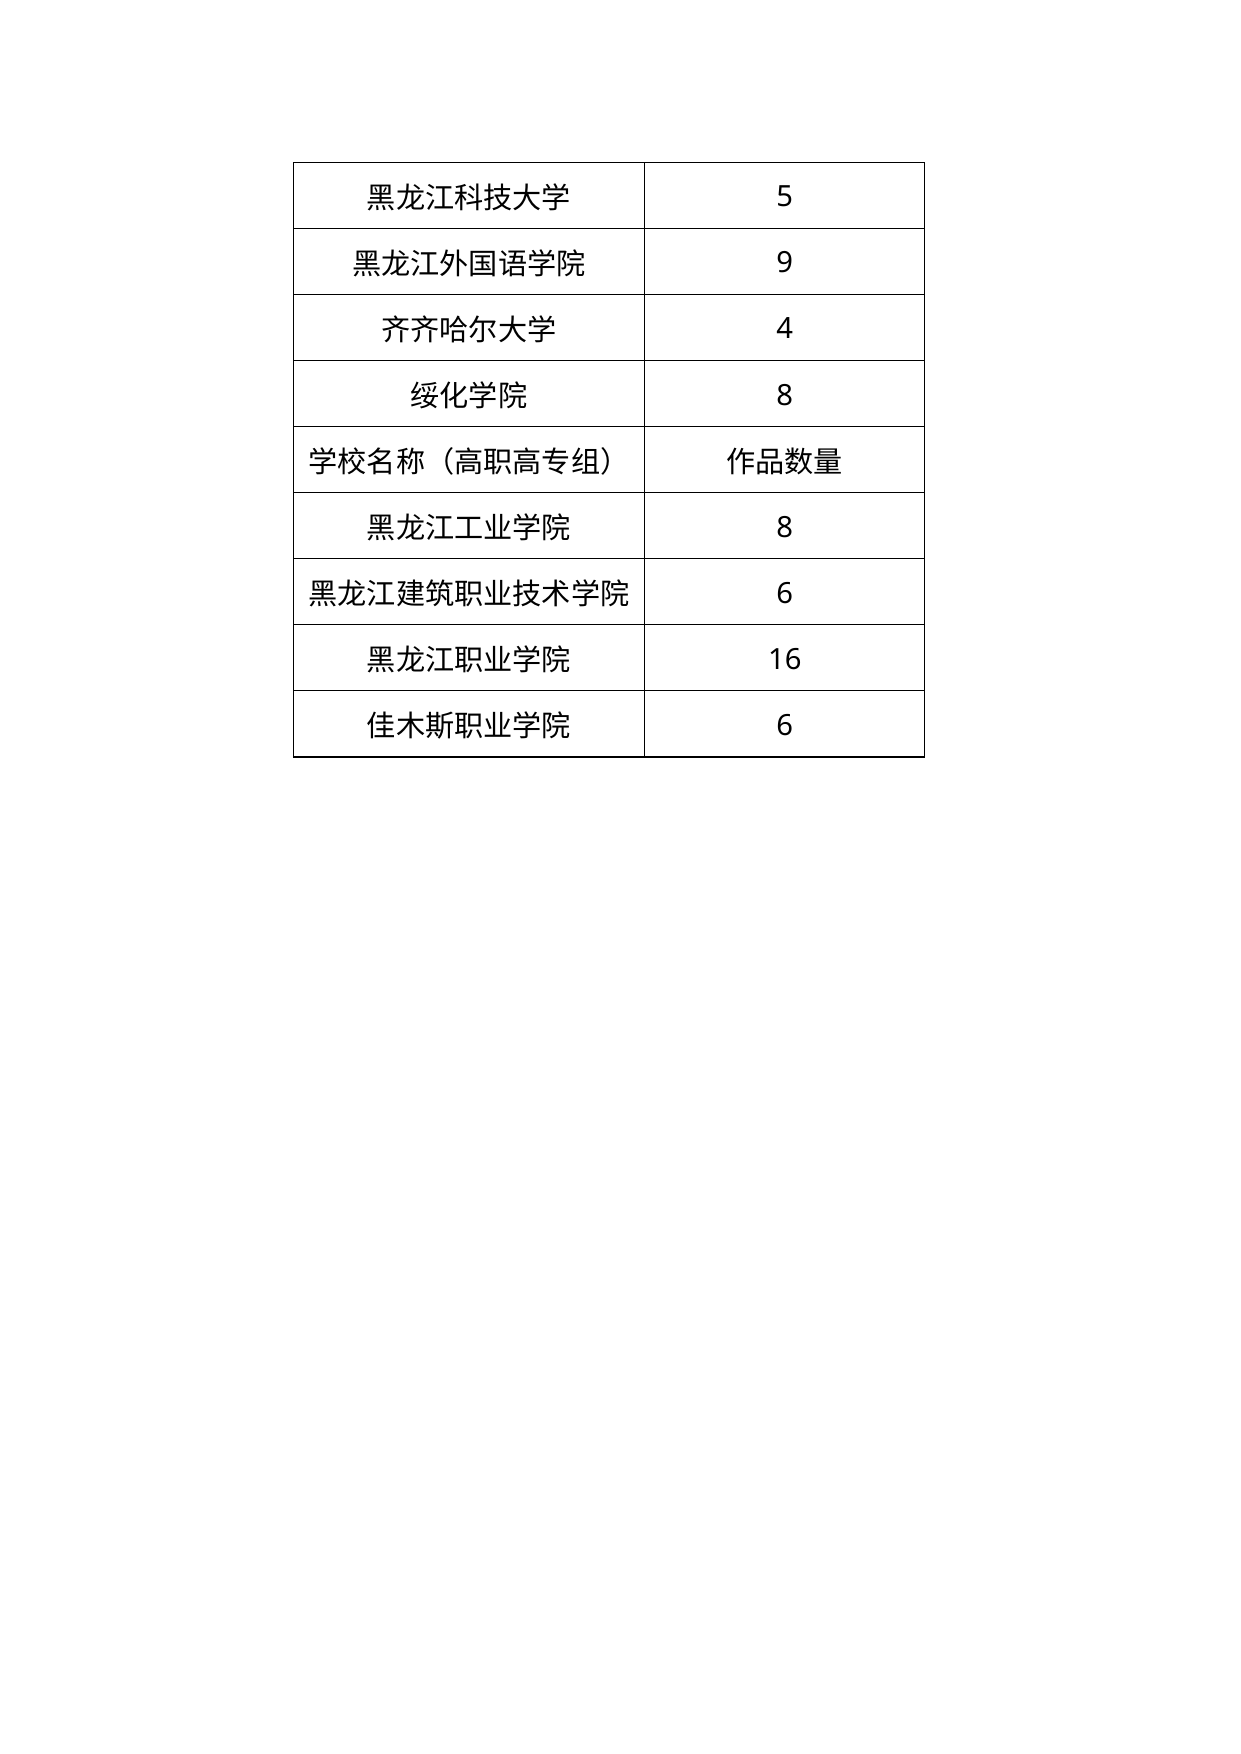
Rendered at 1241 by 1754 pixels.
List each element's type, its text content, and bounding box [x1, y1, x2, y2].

table_cell 绥化学院 [294, 361, 644, 426]
table_cell 6 [645, 691, 924, 756]
table_cell 16 [645, 625, 924, 690]
table_cell 黑龙江工业学院 [294, 493, 644, 558]
table_cell 学校名称（高职高专组） [294, 427, 644, 492]
table_cell 黑龙江外国语学院 [294, 229, 644, 294]
table_cell 9 [645, 229, 924, 294]
table_cell 作品数量 [645, 427, 924, 492]
table_cell 8 [645, 493, 924, 558]
table_cell 5 [645, 163, 924, 228]
table_cell 8 [645, 361, 924, 426]
table_cell 齐齐哈尔大学 [294, 295, 644, 360]
table_cell 黑龙江科技大学 [294, 163, 644, 228]
table_cell 黑龙江职业学院 [294, 625, 644, 690]
table_cell 6 [645, 559, 924, 624]
table_cell 佳木斯职业学院 [294, 691, 644, 756]
table_cell 4 [645, 295, 924, 360]
table_cell 黑龙江建筑职业技术学院 [294, 559, 644, 624]
